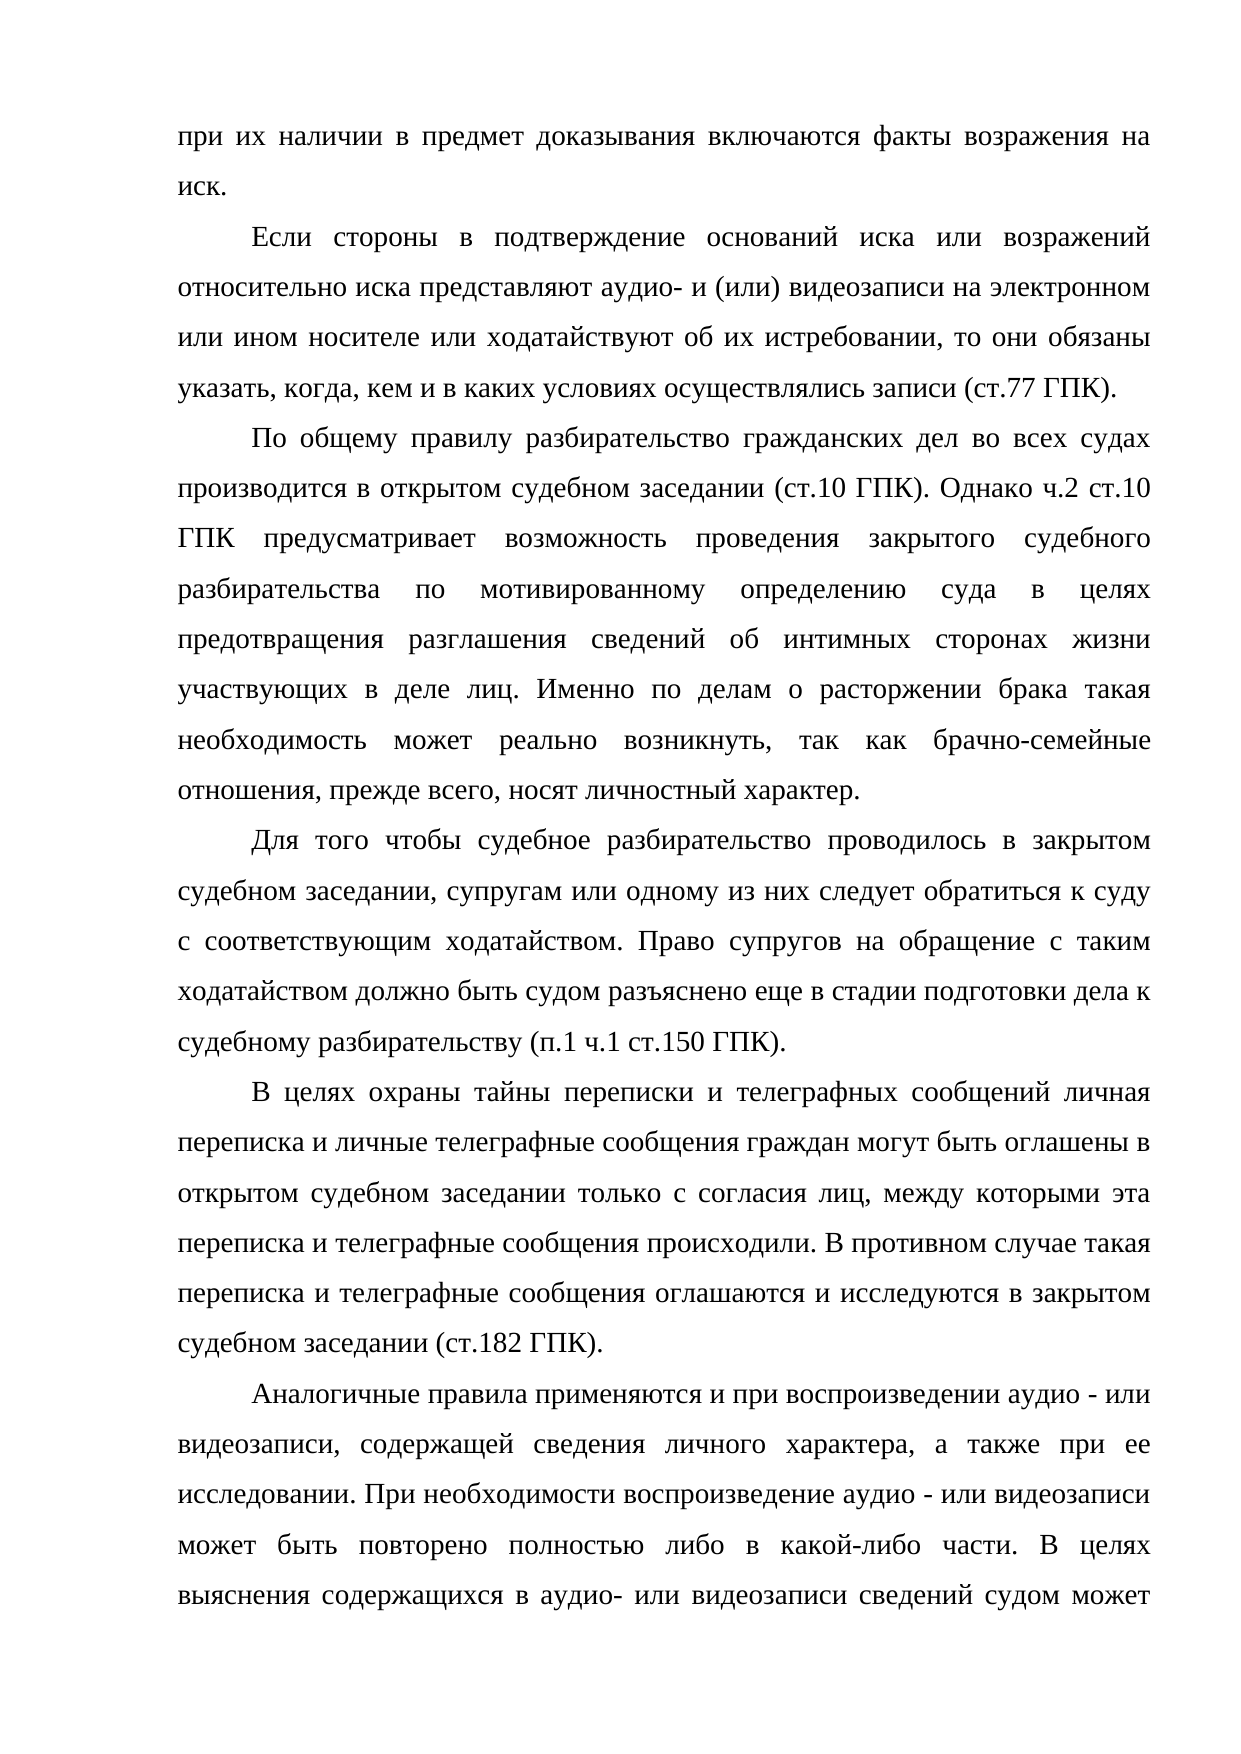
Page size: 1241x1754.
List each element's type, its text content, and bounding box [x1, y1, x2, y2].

text По общему правилу разбирательство гражданских дел во всех судах производится в открытом судебном заседании (ст.10 ГПК). Однако ч.2 ст.10 ГПК предусматривает возможность проведения закрытого судебного разбирательства по мотивированному определению суда в целях предотвращения разглашения сведений об интимных сторонах жизни участвующих в деле лиц. Именно по делам о расторжении брака такая необходимость может реально возникнуть, так как брачно-семейные отношения, прежде всего, носят личностный характер. [177, 420, 1152, 806]
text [177, 1376, 1152, 1611]
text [177, 118, 1152, 202]
text Для того чтобы судебное разбирательство проводилось в закрытом судебном заседании, супругам или одному из них следует обратиться к суду с соответствующим ходатайством. Право супругов на обращение с таким ходатайством должно быть судом разъяснено еще в стадии подготовки дела к судебному разбирательству (п.1 ч.1 ст.150 ГПК). [177, 822, 1152, 1057]
text Если стороны в подтверждение оснований иска или возражений относительно иска представляют аудио- и (или) видеозаписи на электронном или ином носителе или ходатайствуют об их истребовании, то они обязаны указать, когда, кем и в каких условиях осуществлялись записи (ст.77 ГПК). [177, 219, 1152, 403]
text В целях охраны тайны переписки и телеграфных сообщений личная переписка и личные телеграфные сообщения граждан могут быть оглашены в открытом судебном заседании только с согласия лиц, между которыми эта переписка и телеграфные сообщения происходили. В противном случае такая переписка и телеграфные сообщения оглашаются и исследуются в закрытом судебном заседании (ст.182 ГПК). [177, 1074, 1152, 1359]
